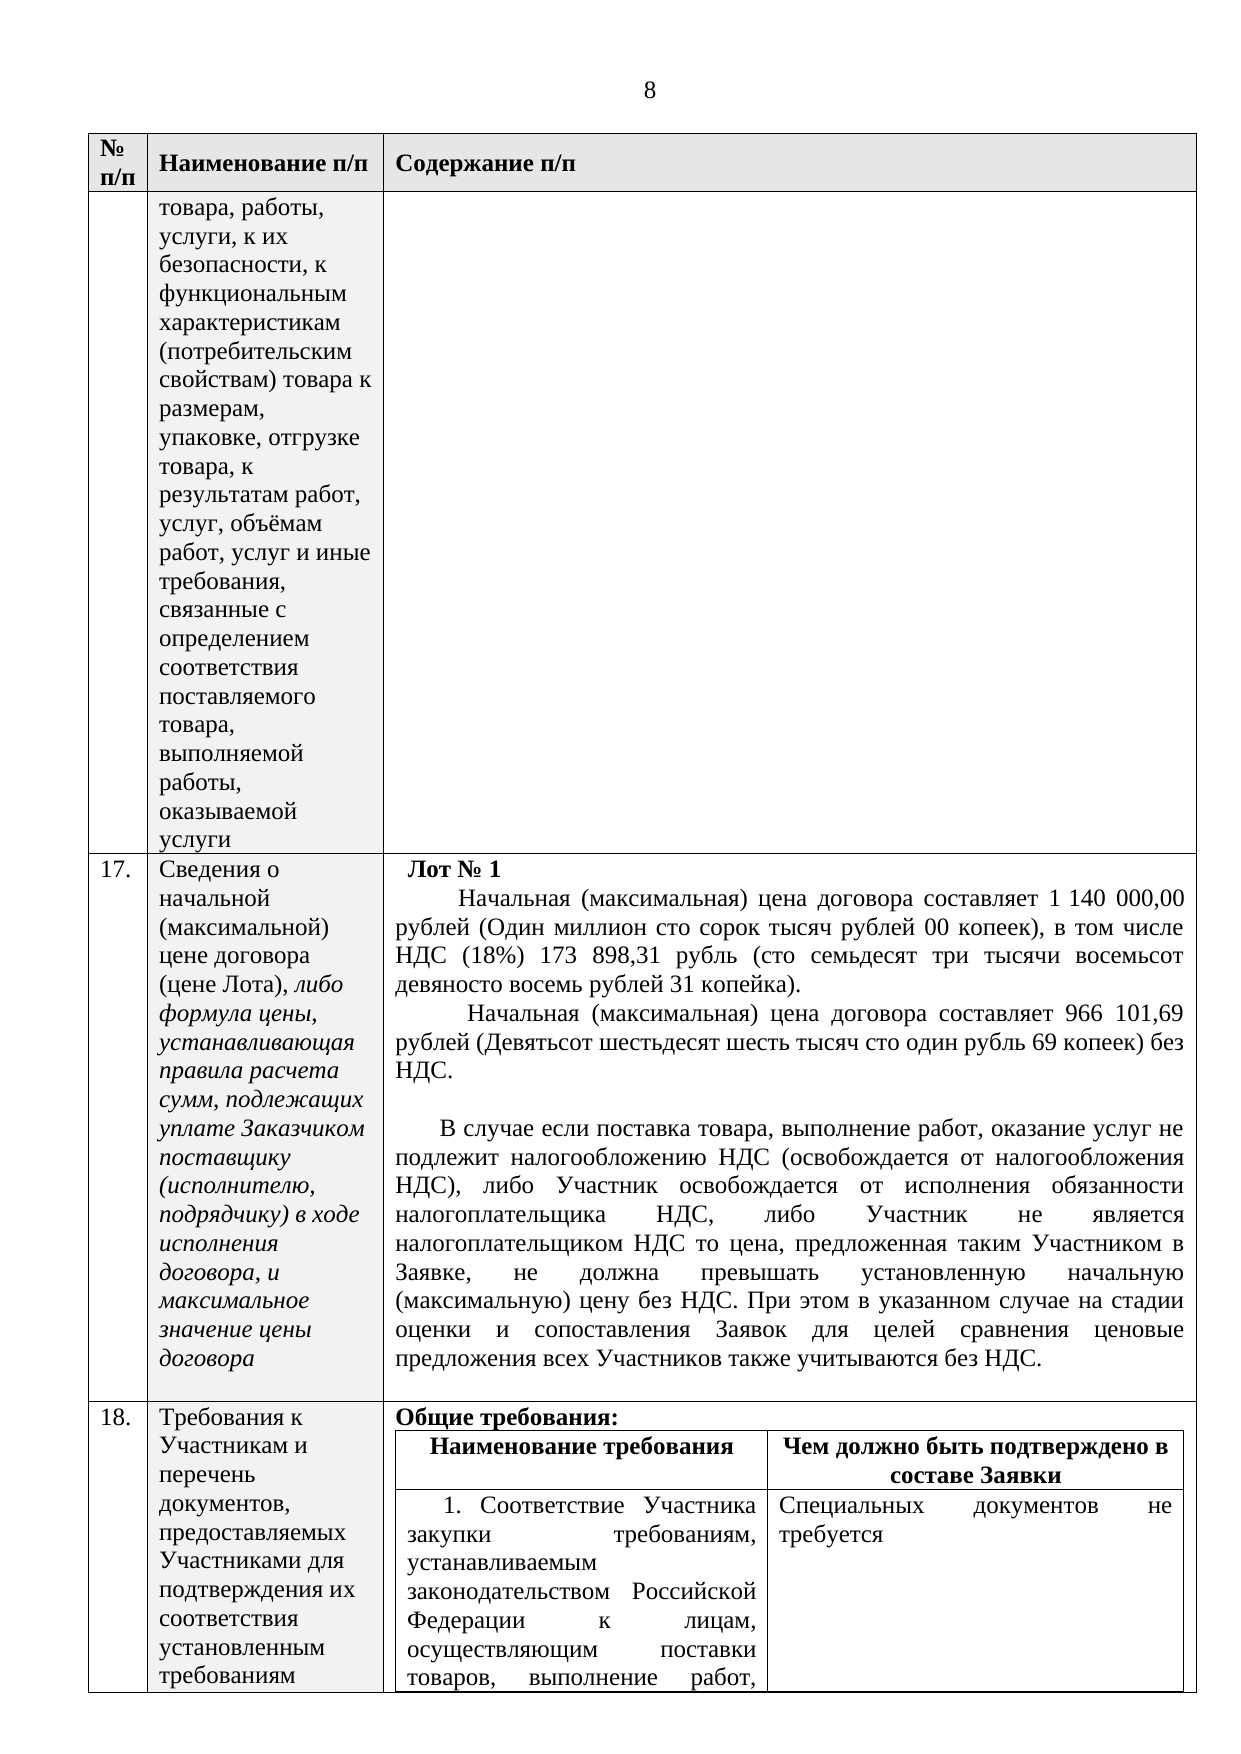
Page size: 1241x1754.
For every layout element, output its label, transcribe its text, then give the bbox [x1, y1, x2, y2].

table_cell [89, 854, 147, 1401]
table_cell [89, 192, 147, 853]
table_cell [89, 1402, 147, 1692]
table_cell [148, 192, 383, 853]
table_cell Лот № 1 Начальная (максимальная) цена договора составляет 1 140 000,00 рублей (Один миллион сто сорок тысяч рублей 00 копеек), в том числе НДС (18%) 173 898,31 рубль (сто семьдесят три тысячи восемьсот девяносто восемь рублей 31 копейка). Начальная (максимальная) цена договора составляет 966 101,69 рублей (Девятьсот шестьдесят шесть тысяч сто один рубль 69 копеек) без НДС. В случае если поставка товара, выполнение работ, оказание услуг не подлежит налогообложению НДС (освобождается от налогообложения НДС), либо Участник освобождается от исполнения обязанности налогоплательщика НДС, либо Участник не является налогоплательщиком НДС то цена, предложенная таким Участником в Заявке, не должна превышать установленную начальную (максимальную) цену без НДС. При этом в указанном случае на стадии оценки и сопоставления Заявок для целей сравнения ценовые предложения всех Участников также учитываются без НДС. [384, 854, 1196, 1401]
table_cell Сведения о начальной (максимальной) цене договора (цене Лота), либо формула цены, устанавливающая правила расчета сумм, подлежащих уплате Заказчиком поставщику (исполнителю, подрядчику) в ходе исполнения договора, и максимальное значение цены договора [148, 854, 383, 1401]
table_header Наименование п/п [148, 134, 383, 191]
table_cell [148, 1402, 383, 1692]
table_header № п/п [89, 134, 147, 191]
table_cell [384, 192, 1196, 853]
table_header Содержание п/п [384, 134, 1196, 191]
